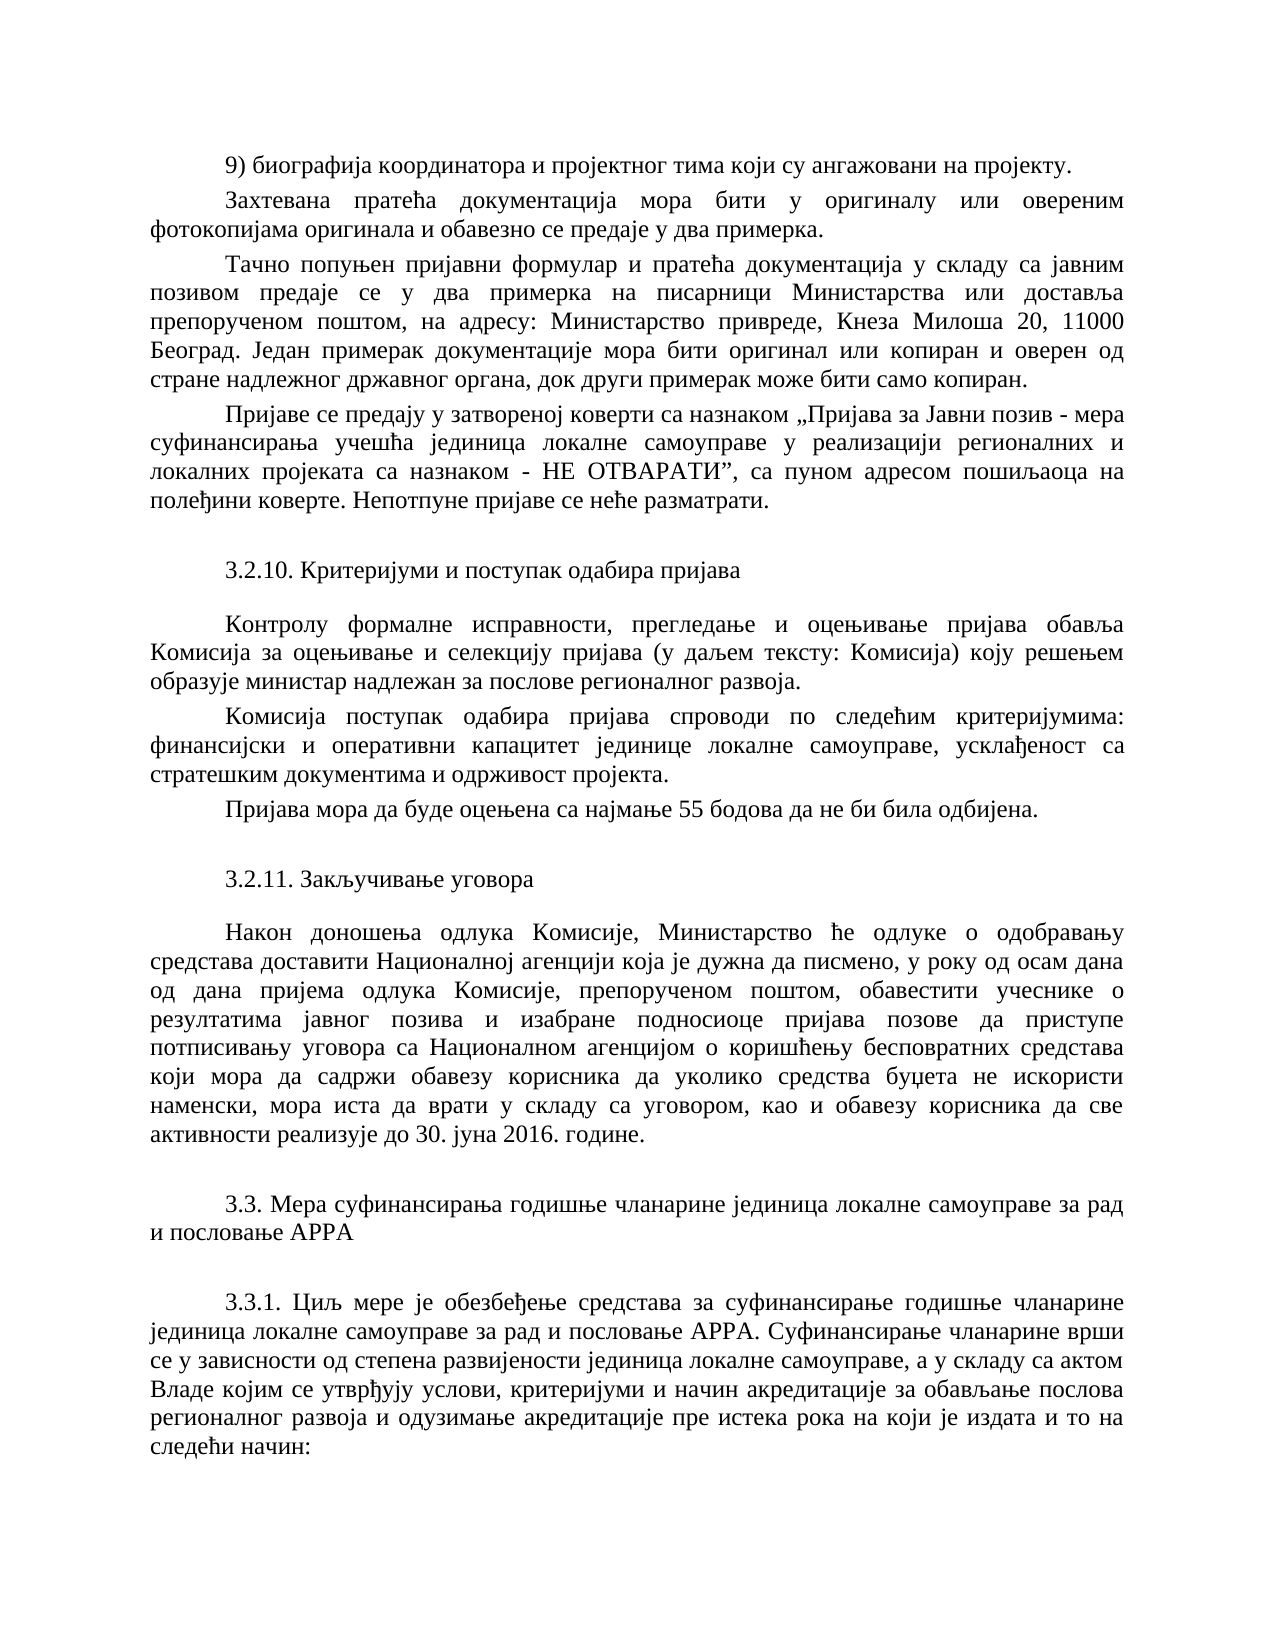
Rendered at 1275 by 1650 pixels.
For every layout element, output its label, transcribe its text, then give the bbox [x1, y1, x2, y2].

text Пријаве се предају у затвореној коверти са назнаком „Пријава за Јавни позив - мера суфинансирања учешћа јединица локалне самоуправе у реализацији регионалних и локалних пројеката са назнаком - НЕ ОТВАРАТИ”, са пуном адресом пошиљаоца на полеђини коверте. Непотпуне пријаве се неће разматрати. [150, 399, 1125, 514]
text Тачно попуњен пријавни формулар и пратећа документација у складу са јавним позивом предаје се у два примерка на писарници Министарства или доставља препорученом поштом, на адресу: Министарство привреде, Кнеза Милоша 20, 11000 Београд. Један примерак документације мора бити оригинал или копиран и оверен од стране надлежног државног органа, док други примерак може бити само копиран. [150, 249, 1125, 392]
text Пријава мора да буде оцењена са најмање 55 бодова да не би била одбијена. [150, 794, 1125, 822]
text 3.2.10. Критеријуми и поступак одабира пријава [150, 555, 1125, 584]
text 3.3. Мера суфинансирања годишње чланарине јединица локалне самоуправе за рад и пословање АРРА [150, 1189, 1125, 1246]
text 9) биографија координатора и пројектног тима који су ангажовани на пројекту. [150, 150, 1125, 179]
text Контролу формалне исправности, прегледање и оцењивање пријава обавља Комисија за оцењивање и селекцију пријава (у даљем тексту: Комисија) коју решењем образује министар надлежан за послове регионалног развоја. [150, 609, 1125, 695]
text Комисија поступак одабира пријава спроводи по следећим критеријумима: финансијски и оперативни капацитет јединице локалне самоуправе, усклађеност са стратешким документима и одрживост пројекта. [150, 701, 1125, 787]
text 3.3.1. Циљ мере је обезбеђење средстава за суфинансирање годишње чланарине јединица локалне самоуправе за рад и пословање АРРА. Суфинансирање чланарине врши се у зависности од степена развијености јединица локалне самоуправе, а у складу са актом Владе којим се утврђују услови, критеријуми и начин акредитације за обављање послова регионалног развоја и одузимање акредитације пре истека рока на који је издата и то на следећи начин: [150, 1287, 1125, 1460]
text Након доношења одлука Комисије, Министарство ће одлуке о одобравању средстава доставити Националној агенцији која је дужна да писмено, у року од осам дана од дана пријема одлука Комисије, препорученом поштом, обавестити учеснике о резултатима јавног позива и изабране подносиоце пријава позове да приступе потписивању уговора са Националном агенцијом о коришћењу бесповратних средстава који мора да садржи обавезу корисника да уколико средства буџета не искористи наменски, мора иста да врати у складу са уговором, као и обавезу корисника да све активности реализује до 30. јуна 2016. године. [150, 917, 1125, 1147]
text Захтевана пратећа документација мора бити у оригиналу или овереним фотокопијама оригинала и обавезно се предаје у два примерка. [150, 185, 1125, 242]
text 3.2.11. Закључивање уговора [150, 864, 1125, 892]
